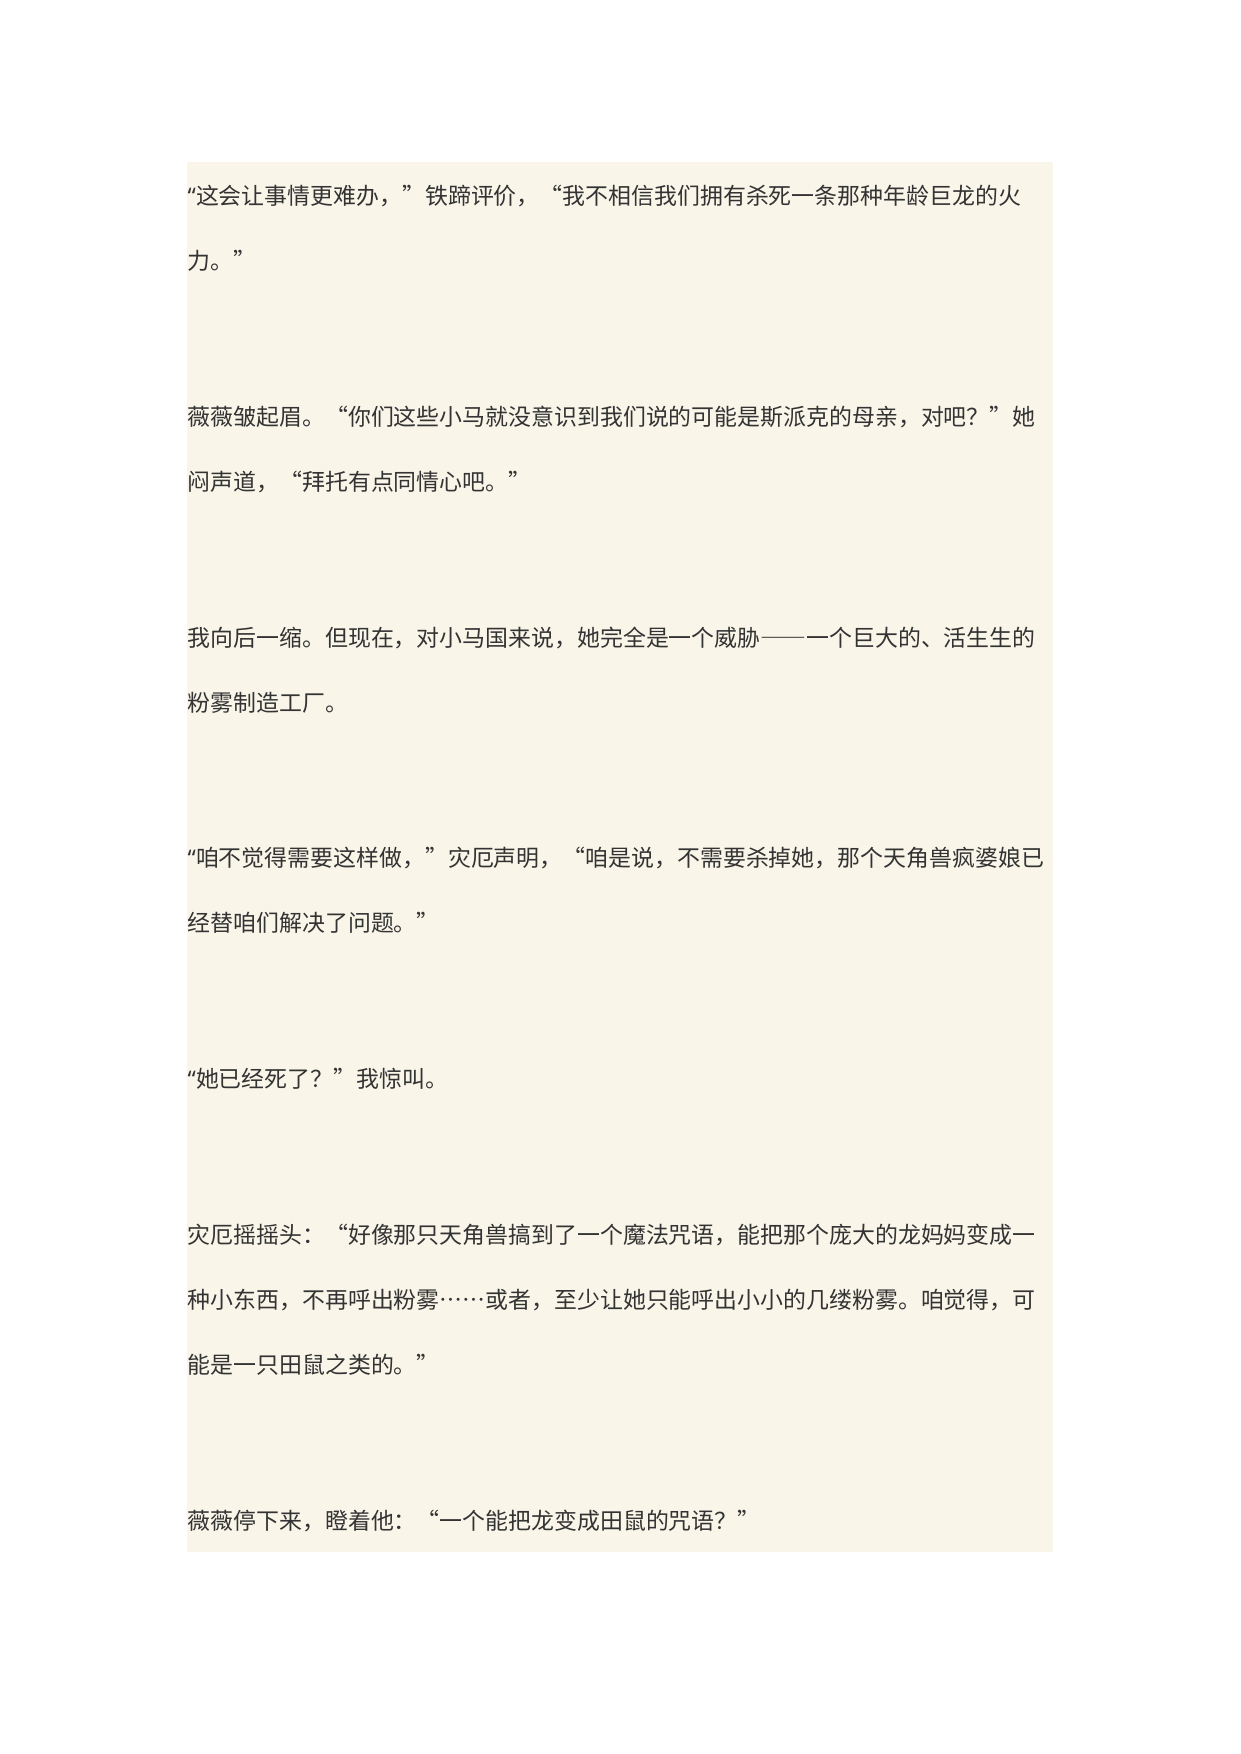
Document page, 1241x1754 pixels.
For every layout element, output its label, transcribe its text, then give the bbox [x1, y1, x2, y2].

text 我向后一缩。但现在，对小马国来说，她完全是一个威胁——一个巨大的、活生生的粉雾制造工厂。 [187, 604, 1053, 734]
text “咱不觉得需要这样做，”灾厄声明，“咱是说，不需要杀掉她，那个天角兽疯婆娘已经替咱们解决了问题。” [187, 824, 1053, 954]
text “她已经死了？”我惊叫。 [187, 1045, 1053, 1110]
text 薇薇皱起眉。“你们这些小马就没意识到我们说的可能是斯派克的母亲，对吧？”她闷声道，“拜托有点同情心吧。” [187, 383, 1053, 513]
text 薇薇停下来，瞪着他：“一个能把龙变成田鼠的咒语？” [187, 1487, 1053, 1552]
text “这会让事情更难办，”铁蹄评价，“我不相信我们拥有杀死一条那种年龄巨龙的火力。” [187, 162, 1053, 292]
text 灾厄摇摇头：“好像那只天角兽搞到了一个魔法咒语，能把那个庞大的龙妈妈变成一种小东西，不再呼出粉雾……或者，至少让她只能呼出小小的几缕粉雾。咱觉得，可能是一只田鼠之类的。” [187, 1201, 1053, 1396]
